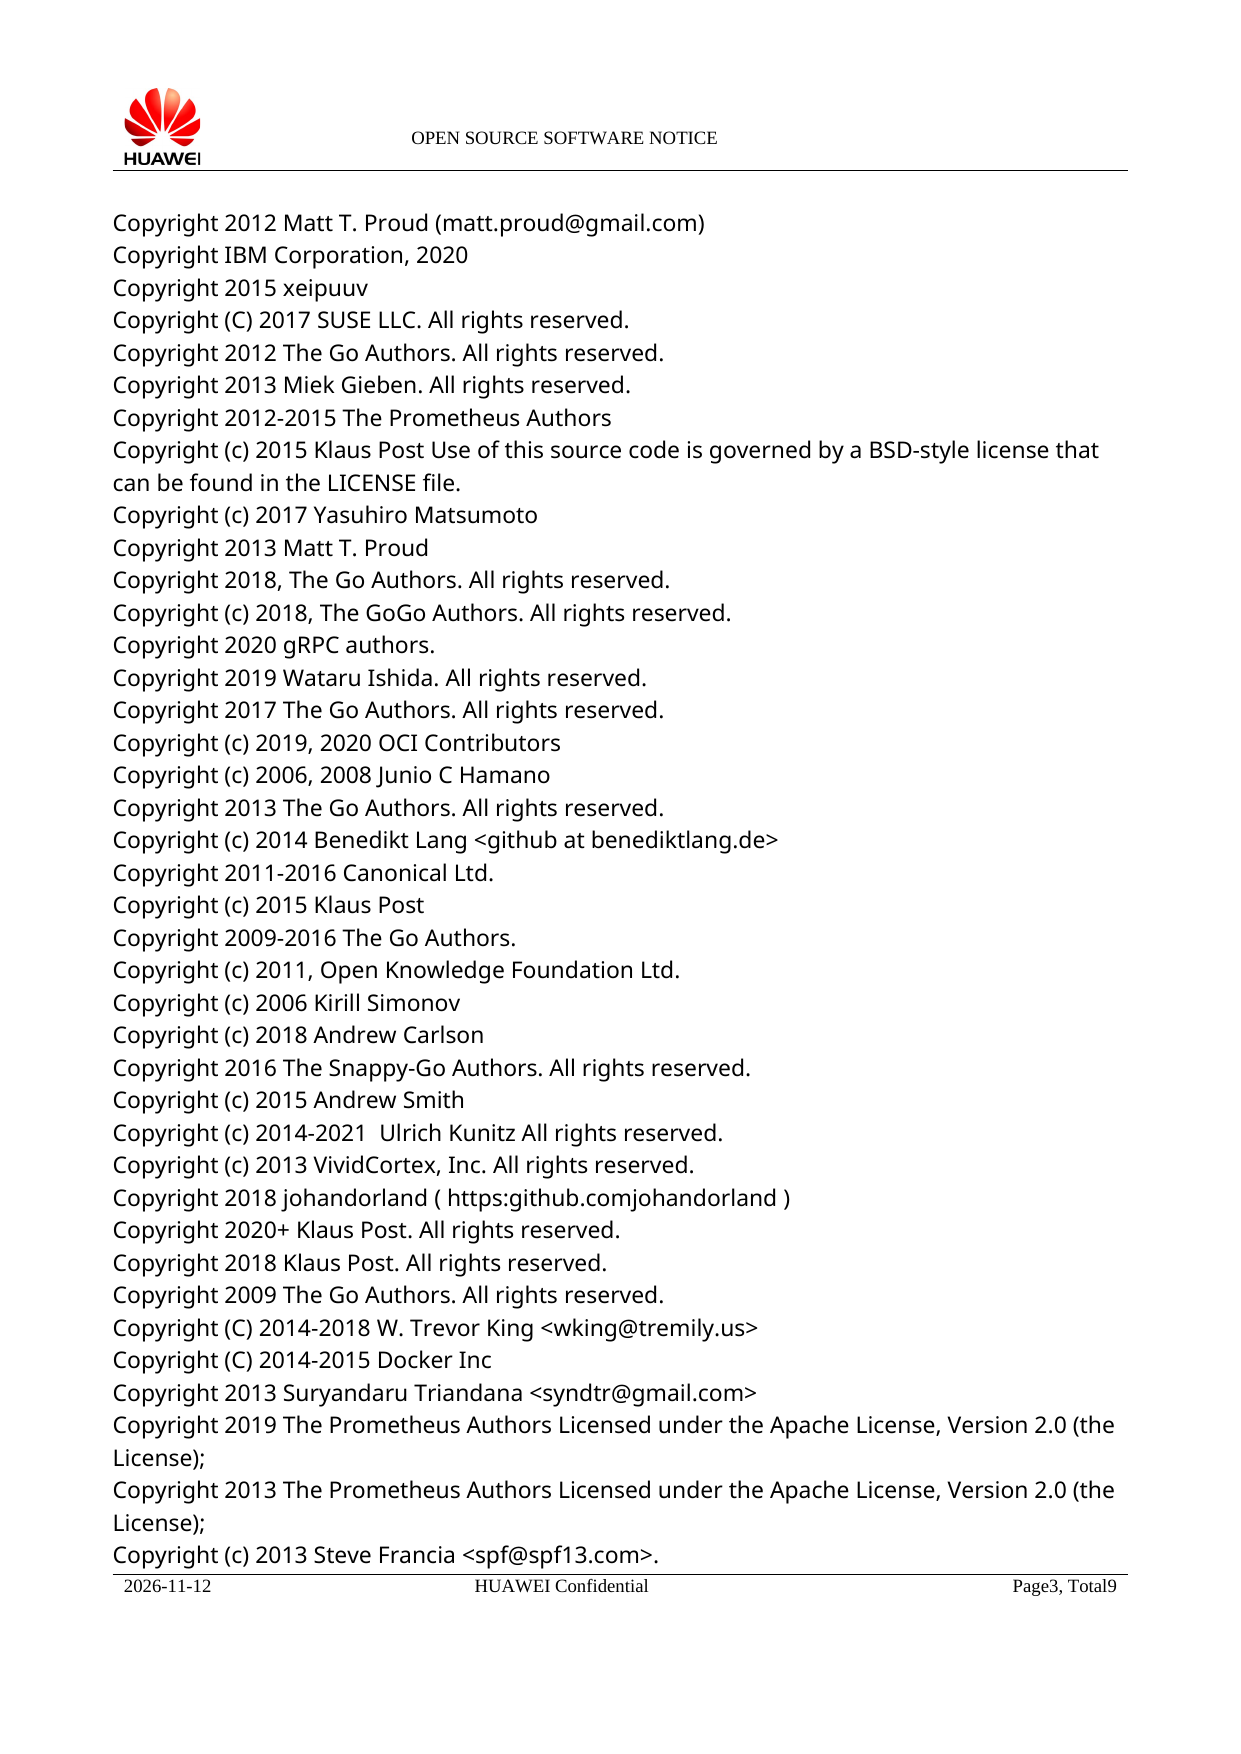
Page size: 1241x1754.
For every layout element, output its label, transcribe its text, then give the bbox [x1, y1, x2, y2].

picture [124, 88, 201, 165]
